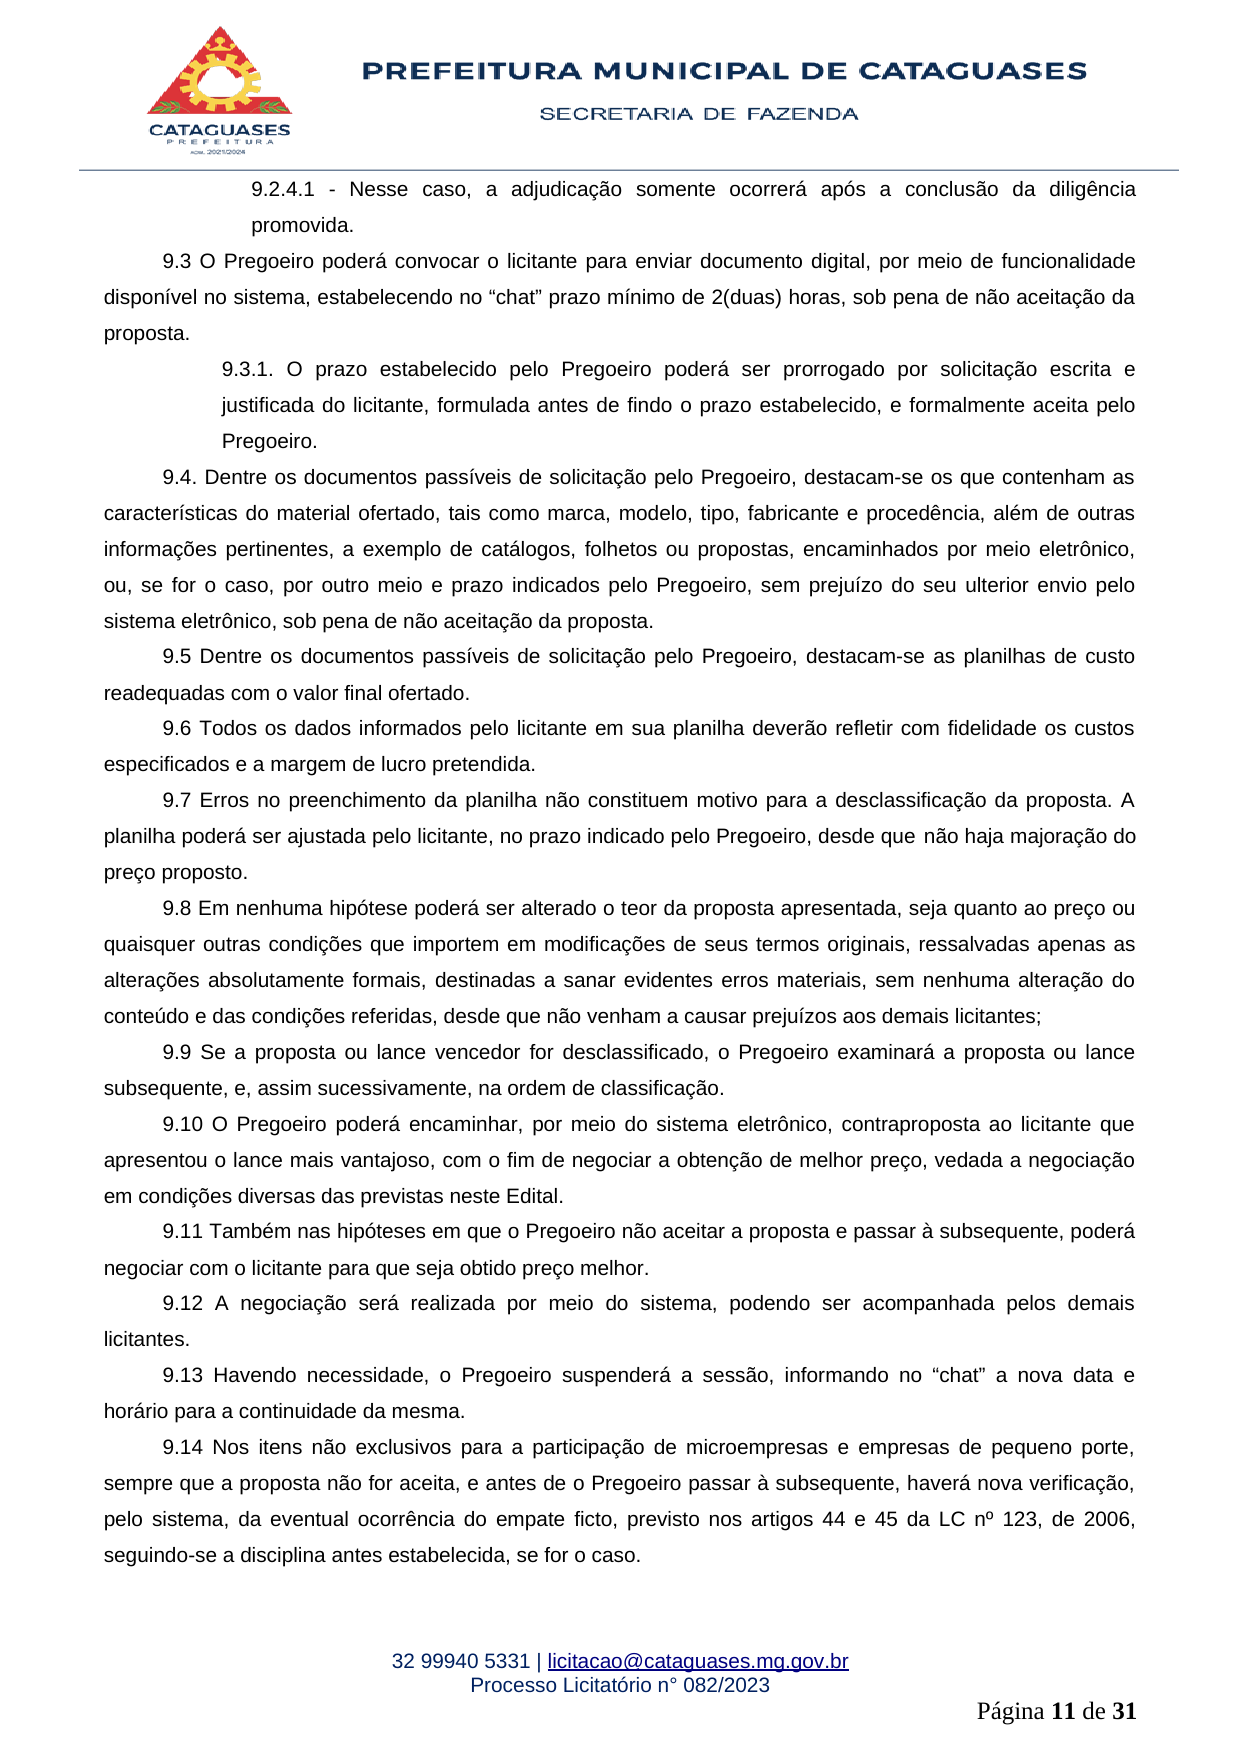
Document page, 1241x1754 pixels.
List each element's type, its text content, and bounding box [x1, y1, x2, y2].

picture [79, 7, 1179, 198]
list 9.4. Dentre os documentos passíveis de solicitação pelo Pregoeiro, destacam-se os que contenham as características do material ofertado, tais como marca, modelo, tipo, fabricante e procedência, além de outras informações pertinentes, a exemplo de catálogos, folhetos ou propostas, encaminhados por meio eletrônico, ou, se for o caso, por outro meio e prazo indicados pelo Pregoeiro, sem prejuízo do seu ulterior envio pelo sistema eletrônico, sob pena de não aceitação da proposta. [103, 465, 1137, 632]
list 9.10 O Pregoeiro poderá encaminhar, por meio do sistema eletrônico, contraproposta ao licitante que apresentou o lance mais vantajoso, com o fim de negociar a obtenção de melhor preço, vedada a negociação em condições diversas das previstas neste Edital. [103, 1112, 1137, 1207]
list 9.11 Também nas hipóteses em que o Pregoeiro não aceitar a proposta e passar à subsequente, poderá negociar com o licitante para que seja obtido preço melhor. [103, 1219, 1137, 1279]
list 9.6 Todos os dados informados pelo licitante em sua planilha deverão refletir com fidelidade os custos especificados e a margem de lucro pretendida. [103, 716, 1137, 776]
list 9.13 Havendo necessidade, o Pregoeiro suspenderá a sessão, informando no “chat” a nova data e horário para a continuidade da mesma. [103, 1363, 1137, 1423]
list 9.8 Em nenhuma hipótese poderá ser alterado o teor da proposta apresentada, seja quanto ao preço ou quaisquer outras condições que importem em modificações de seus termos originais, ressalvadas apenas as alterações absolutamente formais, destinadas a sanar evidentes erros materiais, sem nenhuma alteração do conteúdo e das condições referidas, desde que não venham a causar prejuízos aos demais licitantes; [103, 896, 1137, 1028]
list 9.3.1. O prazo estabelecido pelo Pregoeiro poderá ser prorrogado por solicitação escrita e justificada do licitante, formulada antes de findo o prazo estabelecido, e formalmente aceita pelo Pregoeiro. [222, 357, 1137, 453]
list 9.3 O Pregoeiro poderá convocar o licitante para enviar documento digital, por meio de funcionalidade disponível no sistema, estabelecendo no “chat” prazo mínimo de 2(duas) horas, sob pena de não aceitação da proposta. [103, 249, 1137, 345]
list 9.12 A negociação será realizada por meio do sistema, podendo ser acompanhada pelos demais licitantes. [103, 1291, 1137, 1351]
list 9.7 Erros no preenchimento da planilha não constituem motivo para a desclassificação da proposta. A planilha poderá ser ajustada pelo licitante, no prazo indicado pelo Pregoeiro, desde que não haja majoração do preço proposto. [103, 788, 1137, 884]
list 9.14 Nos itens não exclusivos para a participação de microempresas e empresas de pequeno porte, sempre que a proposta não for aceita, e antes de o Pregoeiro passar à subsequente, haverá nova verificação, pelo sistema, da eventual ocorrência do empate ficto, previsto nos artigos 44 e 45 da LC nº 123, de 2006, seguindo-se a disciplina antes estabelecida, se for o caso. [103, 1435, 1137, 1567]
list 9.2.4.1 - Nesse caso, a adjudicação somente ocorrerá após a conclusão da diligência promovida. [251, 177, 1137, 237]
list 9.9 Se a proposta ou lance vencedor for desclassificado, o Pregoeiro examinará a proposta ou lance subsequente, e, assim sucessivamente, na ordem de classificação. [103, 1040, 1137, 1099]
list 9.5 Dentre os documentos passíveis de solicitação pelo Pregoeiro, destacam-se as planilhas de custo readequadas com o valor final ofertado. [103, 644, 1137, 704]
